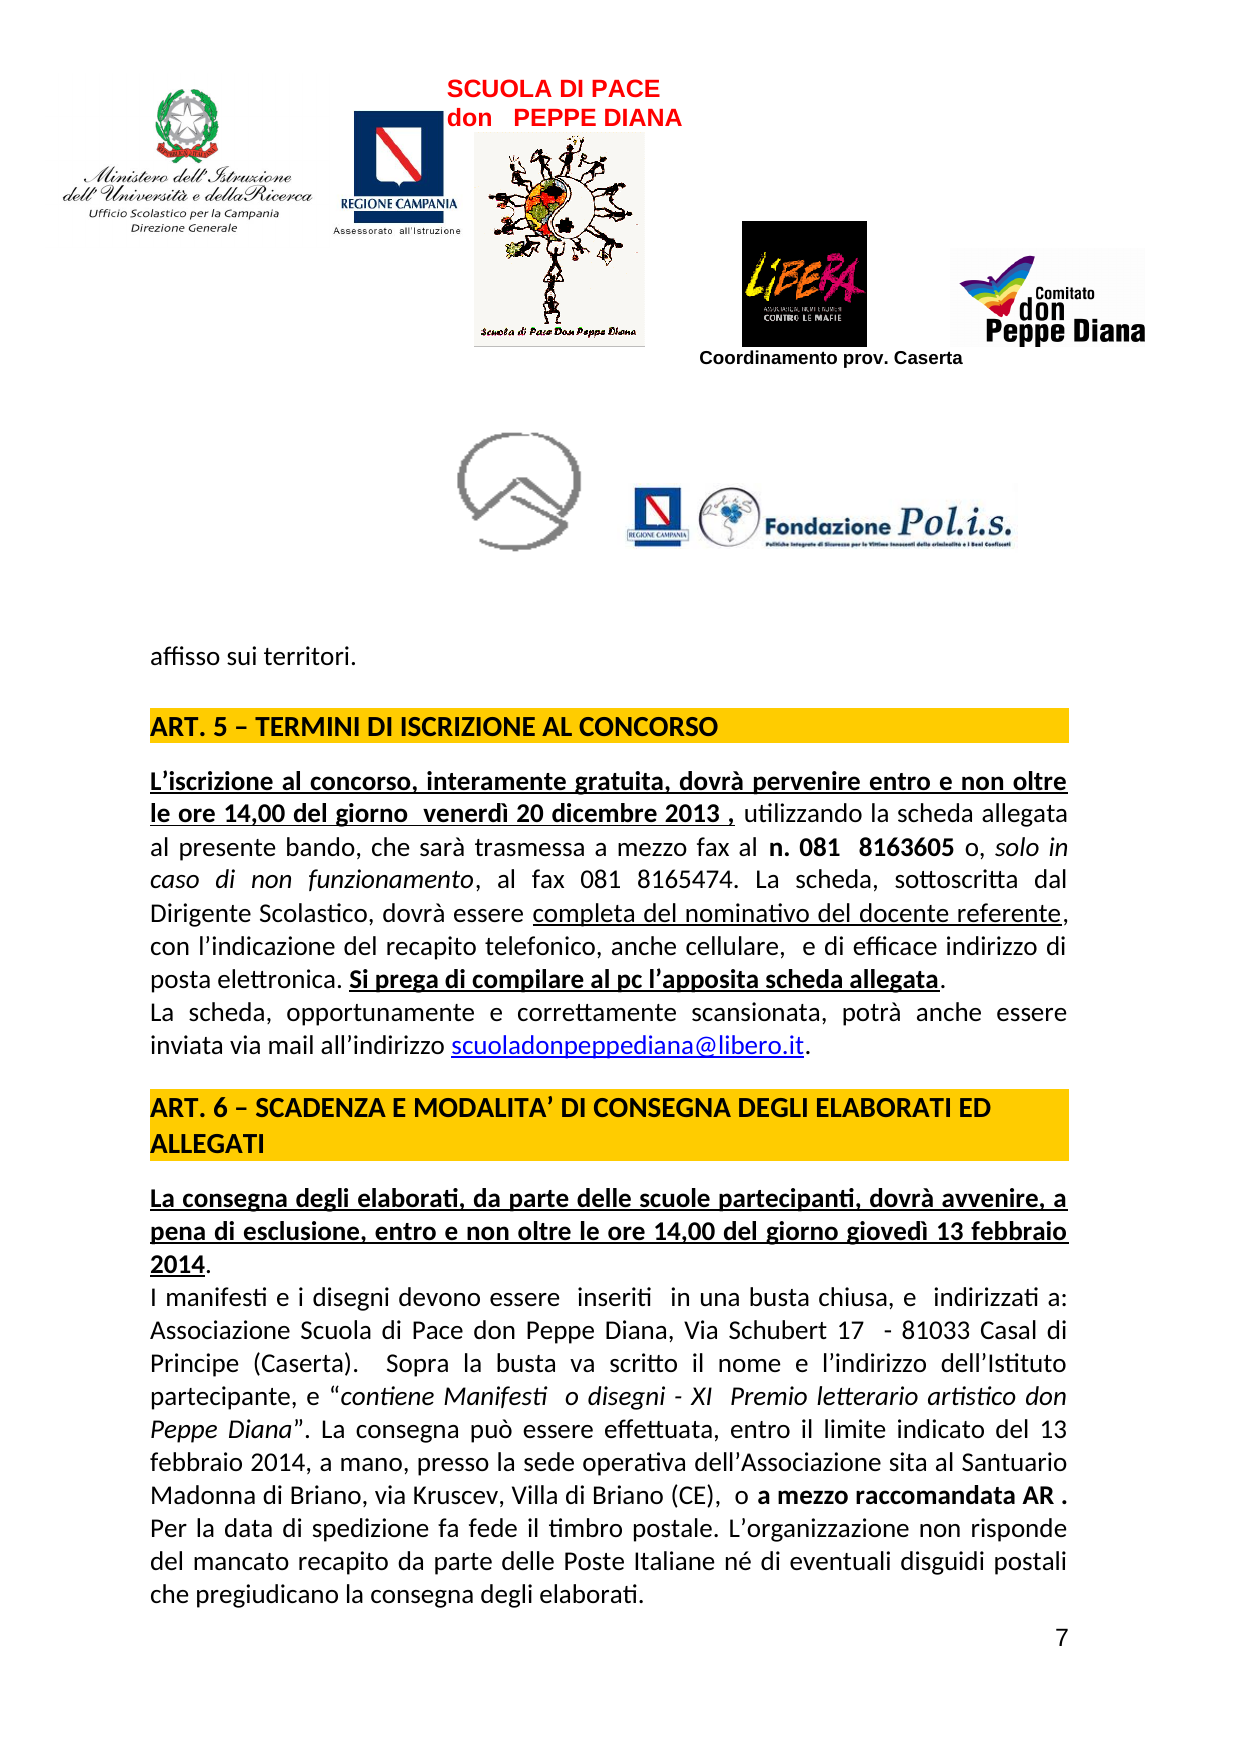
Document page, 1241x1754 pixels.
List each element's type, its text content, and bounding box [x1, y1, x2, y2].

text L’iscrizione al concorso, interamente gratuita, dovrà pervenire entro e non oltre le ore 14,00 del giorno venerdì 20 dicembre 2013 , utilizzando la scheda allegata al presente bando, che sarà trasmessa a mezzo fax al n. 081 8163605 o, solo in caso di non funzionamento, al fax 081 8165474. La scheda, sottoscritta dal Dirigente Scolastico, dovrà essere completa del nominativo del docente referente, con l’indicazione del recapito telefonico, anche cellulare, e di efficace indirizzo di posta elettronica. Si prega di compilare al pc l’apposita scheda allegata. [150, 764, 1069, 995]
picture [45, 73, 645, 347]
picture [617, 483, 1018, 553]
picture [467, 115, 473, 124]
picture [451, 115, 456, 124]
picture [456, 430, 583, 553]
text I manifesti e i disegni devono essere inseriti in una busta chiusa, e indirizzati a: Associazione Scuola di Pace don Peppe Diana, Via Schubert 17 - 81033 Casal di Principe (Caserta). Sopra la busta va scritto il nome e l’indirizzo dell’Istituto partecipante, e “contiene Manifesti o disegni - XI Premio letterario artistico don Peppe Diana”. La consegna può essere effettuata, entro il limite indicato del 13 febbraio 2014, a mano, presso la sede operativa dell’Associazione sita al Santuario Madonna di Briano, via Kruscev, Villa di Briano (CE), o a mezzo raccomandata AR . Per la data di spedizione fa fede il timbro postale. L’organizzazione non risponde del mancato recapito da parte delle Poste Italiane né di eventuali disguidi postali che pregiudicano la consegna degli elaborati. [150, 1280, 1069, 1610]
text ART. 6 – SCADENZA E MODALITA’ DI CONSEGNA DEGLI ELABORATI ED ALLEGATI [150, 1089, 1069, 1161]
text La scheda, opportunamente e correttamente scansionata, potrà anche essere inviata via mail all’indirizzo scuoladonpeppediana@libero.it. [150, 995, 1069, 1061]
text La consegna degli elaborati, da parte delle scuole partecipanti, dovrà avvenire, a pena di esclusione, entro e non oltre le ore 14,00 del giorno giovedì 13 febbraio 2014. [150, 1181, 1069, 1242]
picture [950, 248, 1145, 347]
text La consegna degli elaborati, da parte delle scuole partecipanti, dovrà avvenire, a pena di esclusione, entro e non oltre le ore 14,00 del giorno giovedì 13 febbraio 2014. [150, 1244, 1069, 1280]
text Si fa notare che, oltre al premio di carattere economico, il premio più bello è quello di vedere il manifesto o il disegno delle classi vincitrici del concorso, realizzato e stampato per ricordare l’evento celebrativo dei 20 anni dell’uccisione di don Peppe Diana; una sorta di lavoro che potrà essere stampato in centinaia di copie e affisso sui territori. [150, 639, 1069, 672]
text ART. 5 – TERMINI DI ISCRIZIONE AL CONCORSO [150, 708, 1069, 743]
